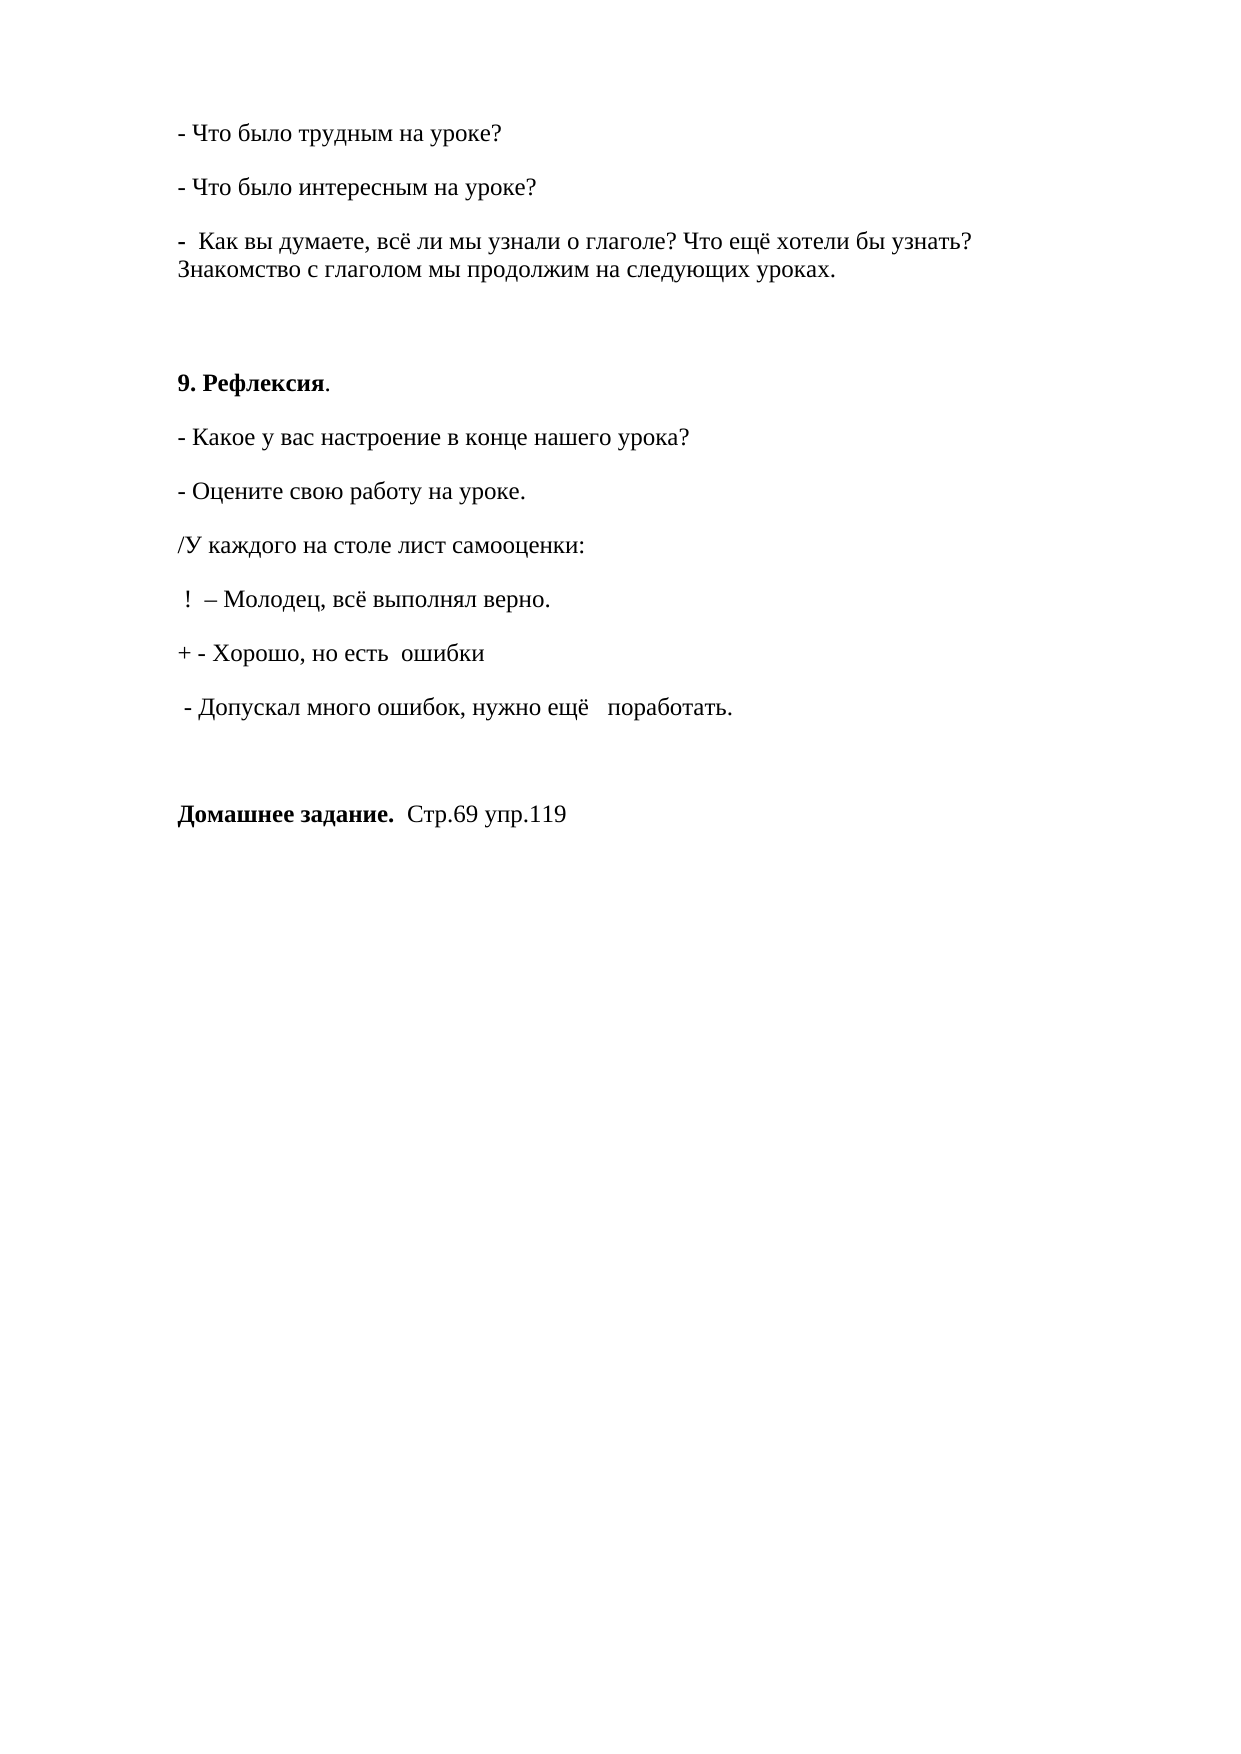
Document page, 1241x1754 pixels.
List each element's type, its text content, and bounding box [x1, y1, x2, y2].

text - Какое у вас настроение в конце нашего урока? [177, 422, 1152, 451]
text - Что было интересным на уроке? [177, 172, 1152, 201]
text - Как вы думаете, всё ли мы узнали о глаголе? Что ещё хотели бы узнать? [177, 226, 1152, 254]
text ! – Молодец, всё выполнял верно. [177, 584, 1152, 613]
text Знакомство с глаголом мы продолжим на следующих уроках. [177, 254, 1152, 283]
text /У каждого на столе лист самооценки: [177, 530, 1152, 559]
text 9. Рефлексия. [177, 368, 1152, 397]
text - Оцените свою работу на уроке. [177, 476, 1152, 505]
text Домашнее задание. Стр.69 упр.119 [177, 799, 1152, 828]
text + - Хорошо, но есть ошибки [177, 638, 1152, 666]
text - Допускал много ошибок, нужно ещё поработать. [177, 692, 1152, 720]
text - Что было трудным на уроке? [177, 118, 1152, 147]
